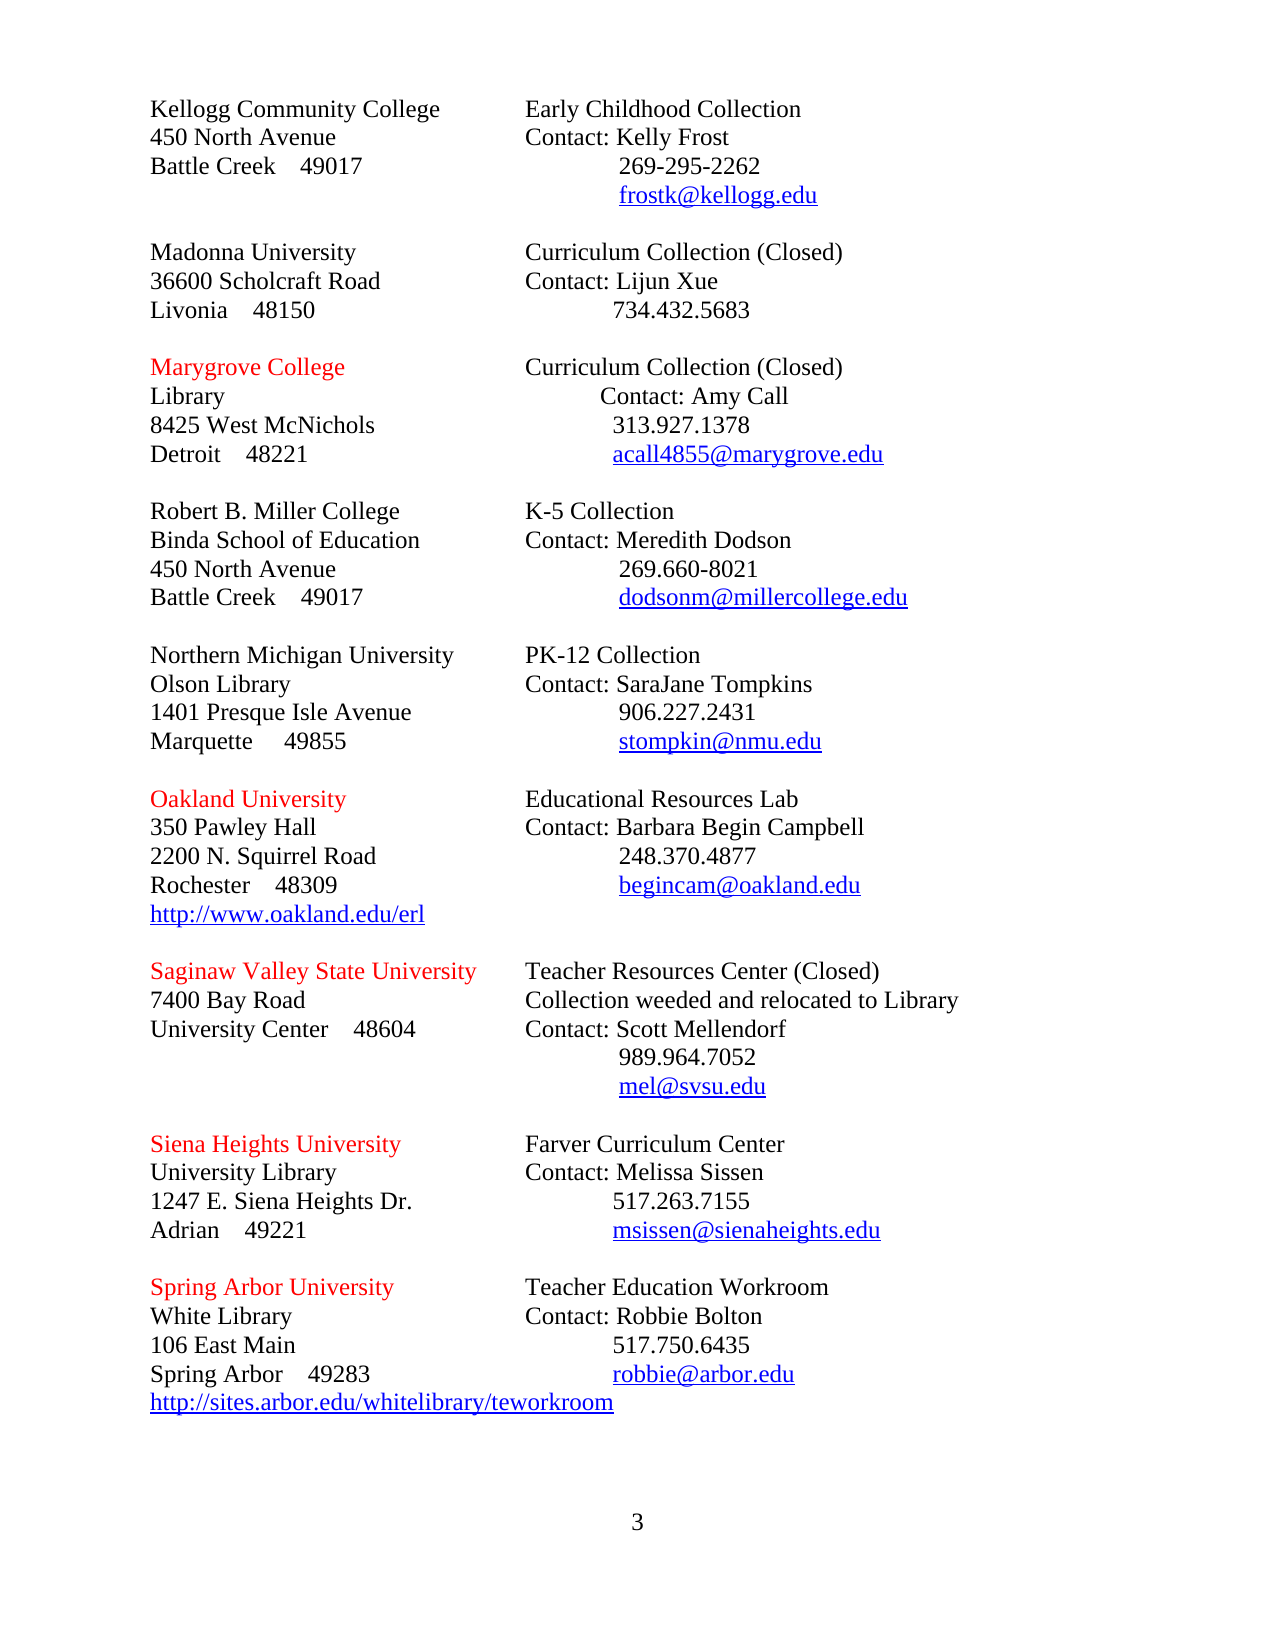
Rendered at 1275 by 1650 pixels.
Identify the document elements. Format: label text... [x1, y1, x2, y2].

text Livonia 48150 734.432.5683 [150, 295, 1125, 324]
text . 517.263.7155 [150, 1186, 1125, 1215]
text Marquette 49855 stompkin@nmu.edu [150, 726, 1125, 755]
text Marygrove College Curriculum Collection (Closed) [150, 352, 1125, 381]
text Northern Michigan University PK-12 Collection [150, 640, 1125, 669]
text 3 [150, 1474, 1125, 1536]
text mel@svsu.edu [525, 1071, 1125, 1100]
text 989.964.7052 [150, 1042, 1125, 1071]
text http://www.oakland.edu/erl [150, 899, 1125, 927]
text Saginaw Valley State University Teacher Resources Center (Closed) [150, 956, 1125, 985]
text 8425 West McNichols 313.927.1378 [150, 410, 1125, 439]
text http://sites.arbor.edu/whitelibrary/teworkroom [150, 1387, 1125, 1416]
text Rochester 48309 begincam@oakland.edu [150, 870, 1125, 899]
text University Center 48604 Contact: Scott Mellendorf [150, 1014, 1125, 1042]
text Spring Arbor University Teacher Education Workroom [150, 1272, 1125, 1301]
text Library Contact: Amy Call [150, 381, 1125, 410]
text 350 Pawley Hall Contact: Barbara Begin Campbell [150, 812, 1125, 841]
text 450 North Avenue 269.660-8021 [150, 554, 1125, 582]
text Robert B. Miller College K-5 Collection [150, 496, 1125, 525]
text Oakland University Educational Resources Lab [150, 784, 1125, 812]
text Binda School of Education Contact: Meredith Dodson [150, 525, 1125, 554]
text Olson Library Contact: SaraJane Tompkins [150, 669, 1125, 697]
text Detroit 48221 acall4855@marygrove.edu [150, 439, 1125, 467]
text White Library Contact: Robbie Bolton [150, 1301, 1125, 1330]
text Battle Creek 49017 dodsonm@millercollege.edu [150, 582, 1125, 611]
text 2200 N. Squirrel Road 248.370.4877 [150, 841, 1125, 870]
text 36600 Scholcraft Road Contact: Lijun Xue [150, 266, 1125, 295]
text 7400 Bay Road Collection weeded and relocated to Library [150, 985, 1125, 1014]
text 1401 Presque Isle Avenue 906.227.2431 [150, 697, 1125, 726]
text University Library Contact: Melissa Sissen [150, 1157, 1125, 1186]
text Madonna University Curriculum Collection (Closed) [150, 237, 1125, 266]
text Adrian 49221 msissen@sienaheights.edu [150, 1215, 1125, 1244]
text 106 East Main 517.750.6435 [150, 1330, 1125, 1359]
text Kellogg Community College Early Childhood Collection 450 North Avenue Contact: Kelly Frost Battle Creek 49017 269-295-2262 [150, 94, 1125, 180]
text Spring Arbor 49283 robbie@arbor.edu [150, 1359, 1125, 1387]
text frostk@kellogg.edu [150, 180, 1125, 209]
